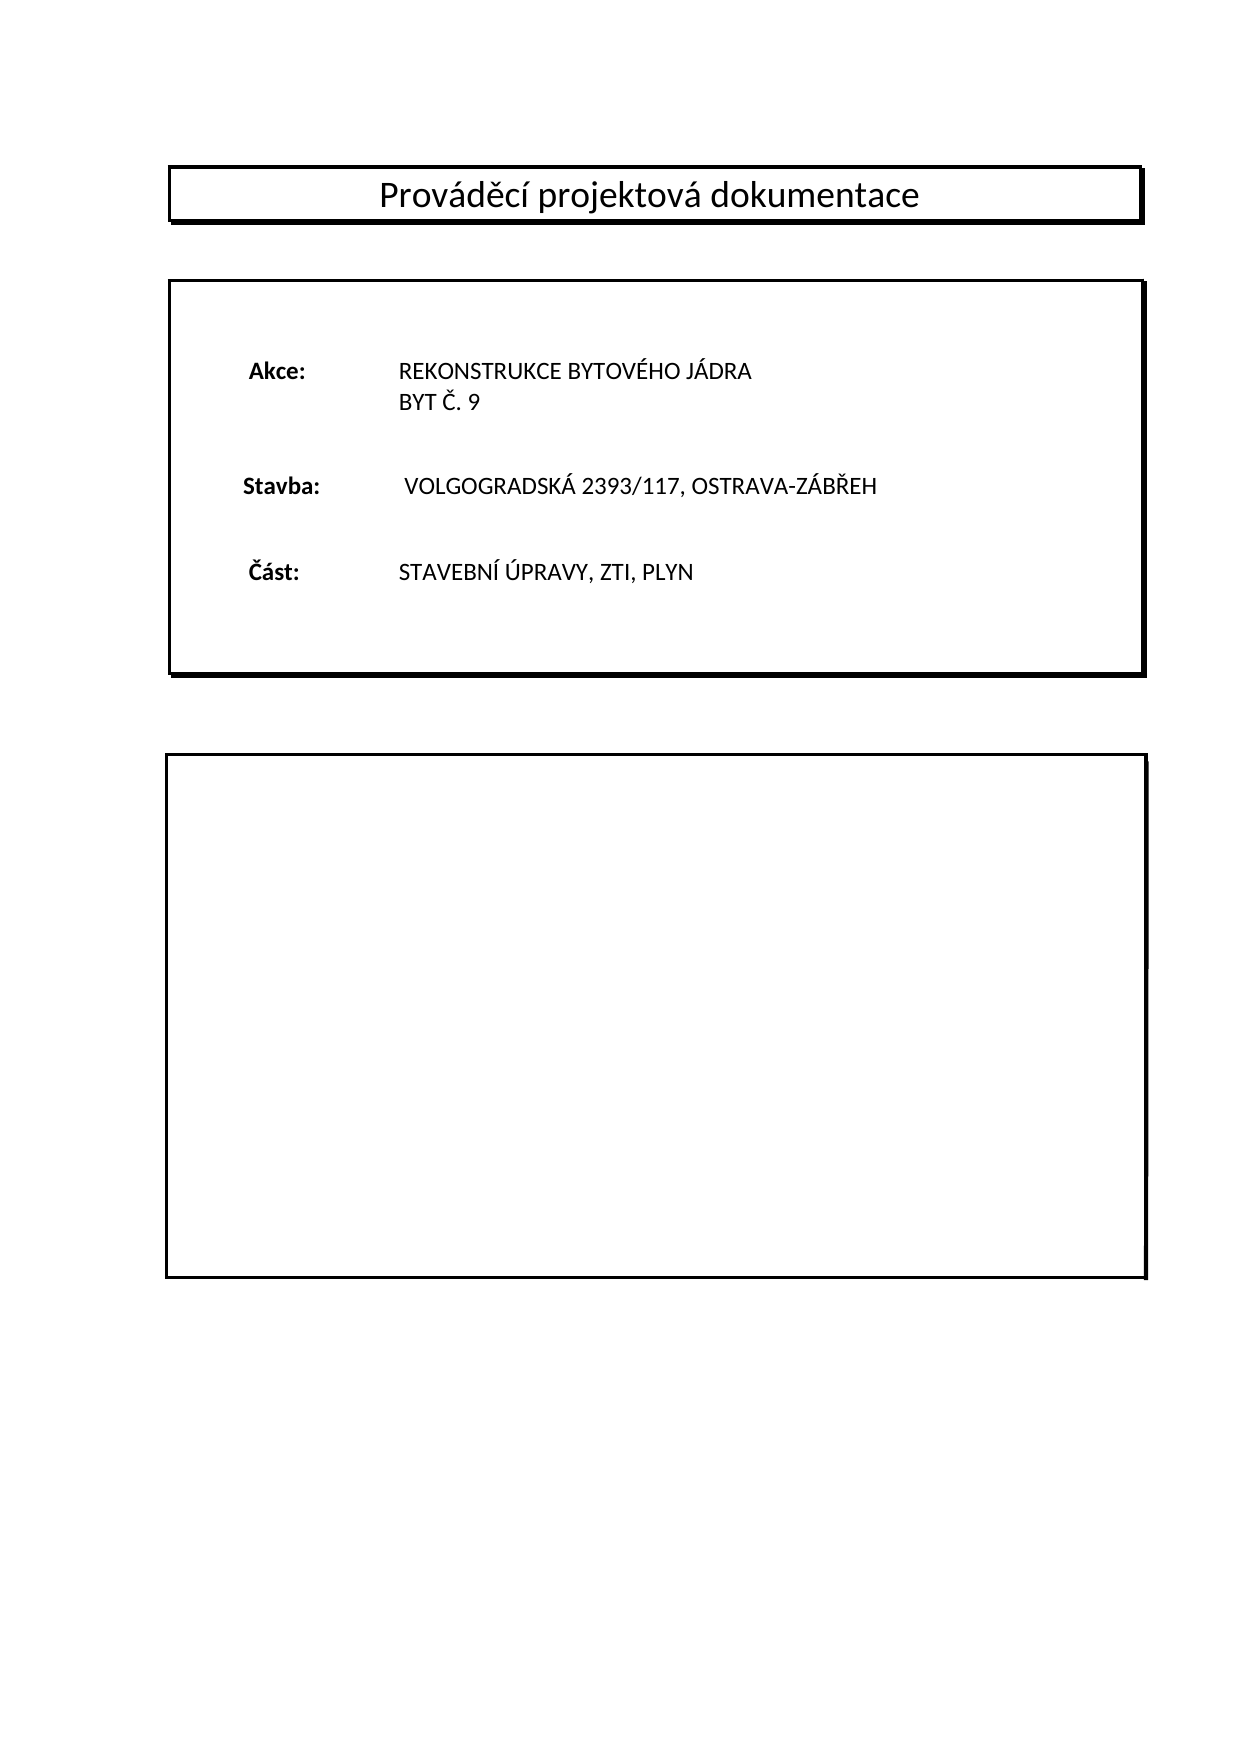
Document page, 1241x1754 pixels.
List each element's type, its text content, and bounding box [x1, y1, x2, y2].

text Prováděcí projektová dokumentace [171, 169, 1139, 219]
text Část: STAVEBNÍ ÚPRAVY, ZTI, PLYN [171, 551, 1141, 587]
text BYT Č. 9 [177, 386, 1122, 417]
text Akce: REKONSTRUKCE BYTOVÉHO JÁDRA [177, 356, 1122, 386]
text Stavba: VOLGOGRADSKÁ 2393/117, OSTRAVA-ZÁBŘEH [171, 465, 1141, 501]
